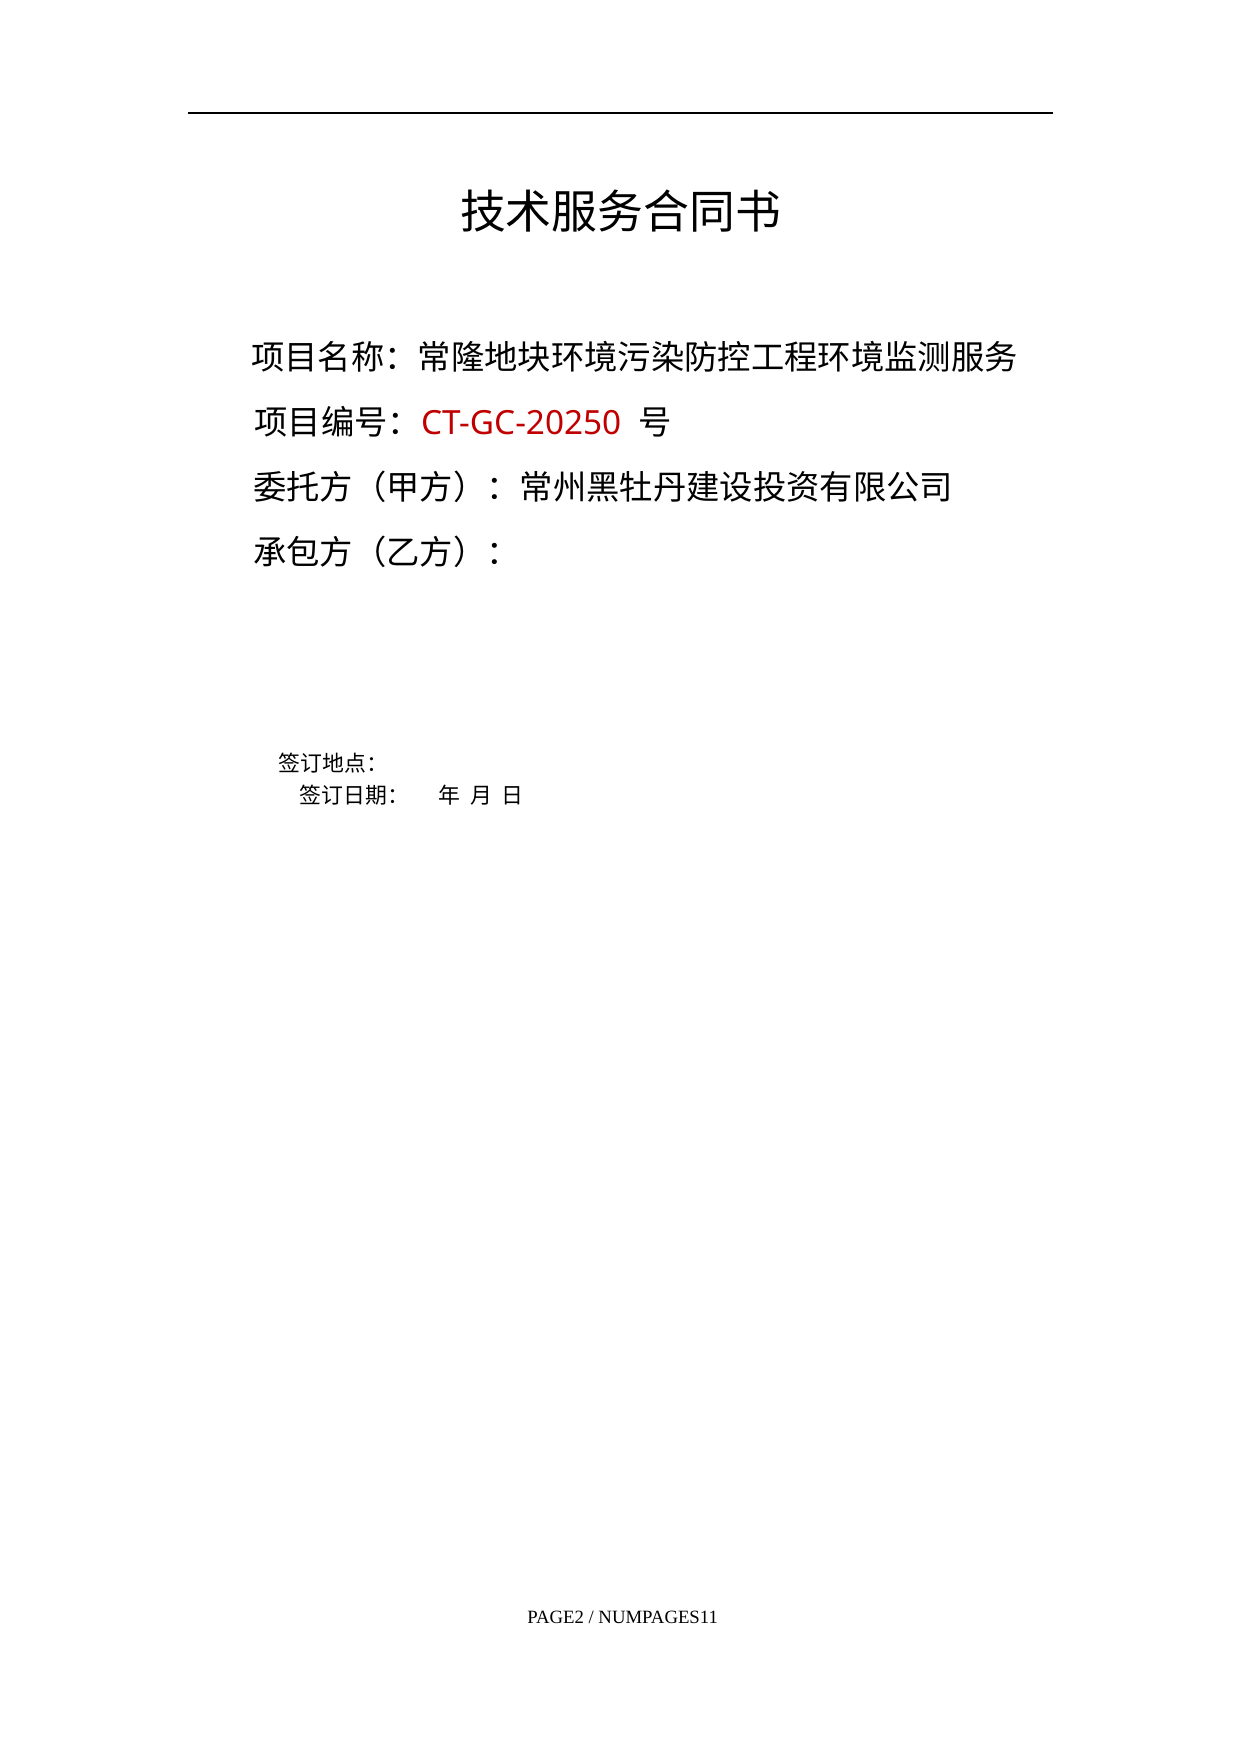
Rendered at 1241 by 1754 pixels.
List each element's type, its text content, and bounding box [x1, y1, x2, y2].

text 项目名称：常隆地块环境污染防控工程环境监测服务 [242, 323, 1053, 388]
text 委托方（甲方）：常州黑牡丹建设投资有限公司 [187, 453, 1053, 518]
text 技术服务合同书 [187, 160, 1053, 258]
text 项目编号：CT-GC-20250 号 [187, 388, 1053, 453]
text 签订地点： [187, 745, 1053, 778]
text 签订日期： 年 月 日 [187, 778, 1053, 810]
text 承包方（乙方）： [187, 518, 1053, 583]
